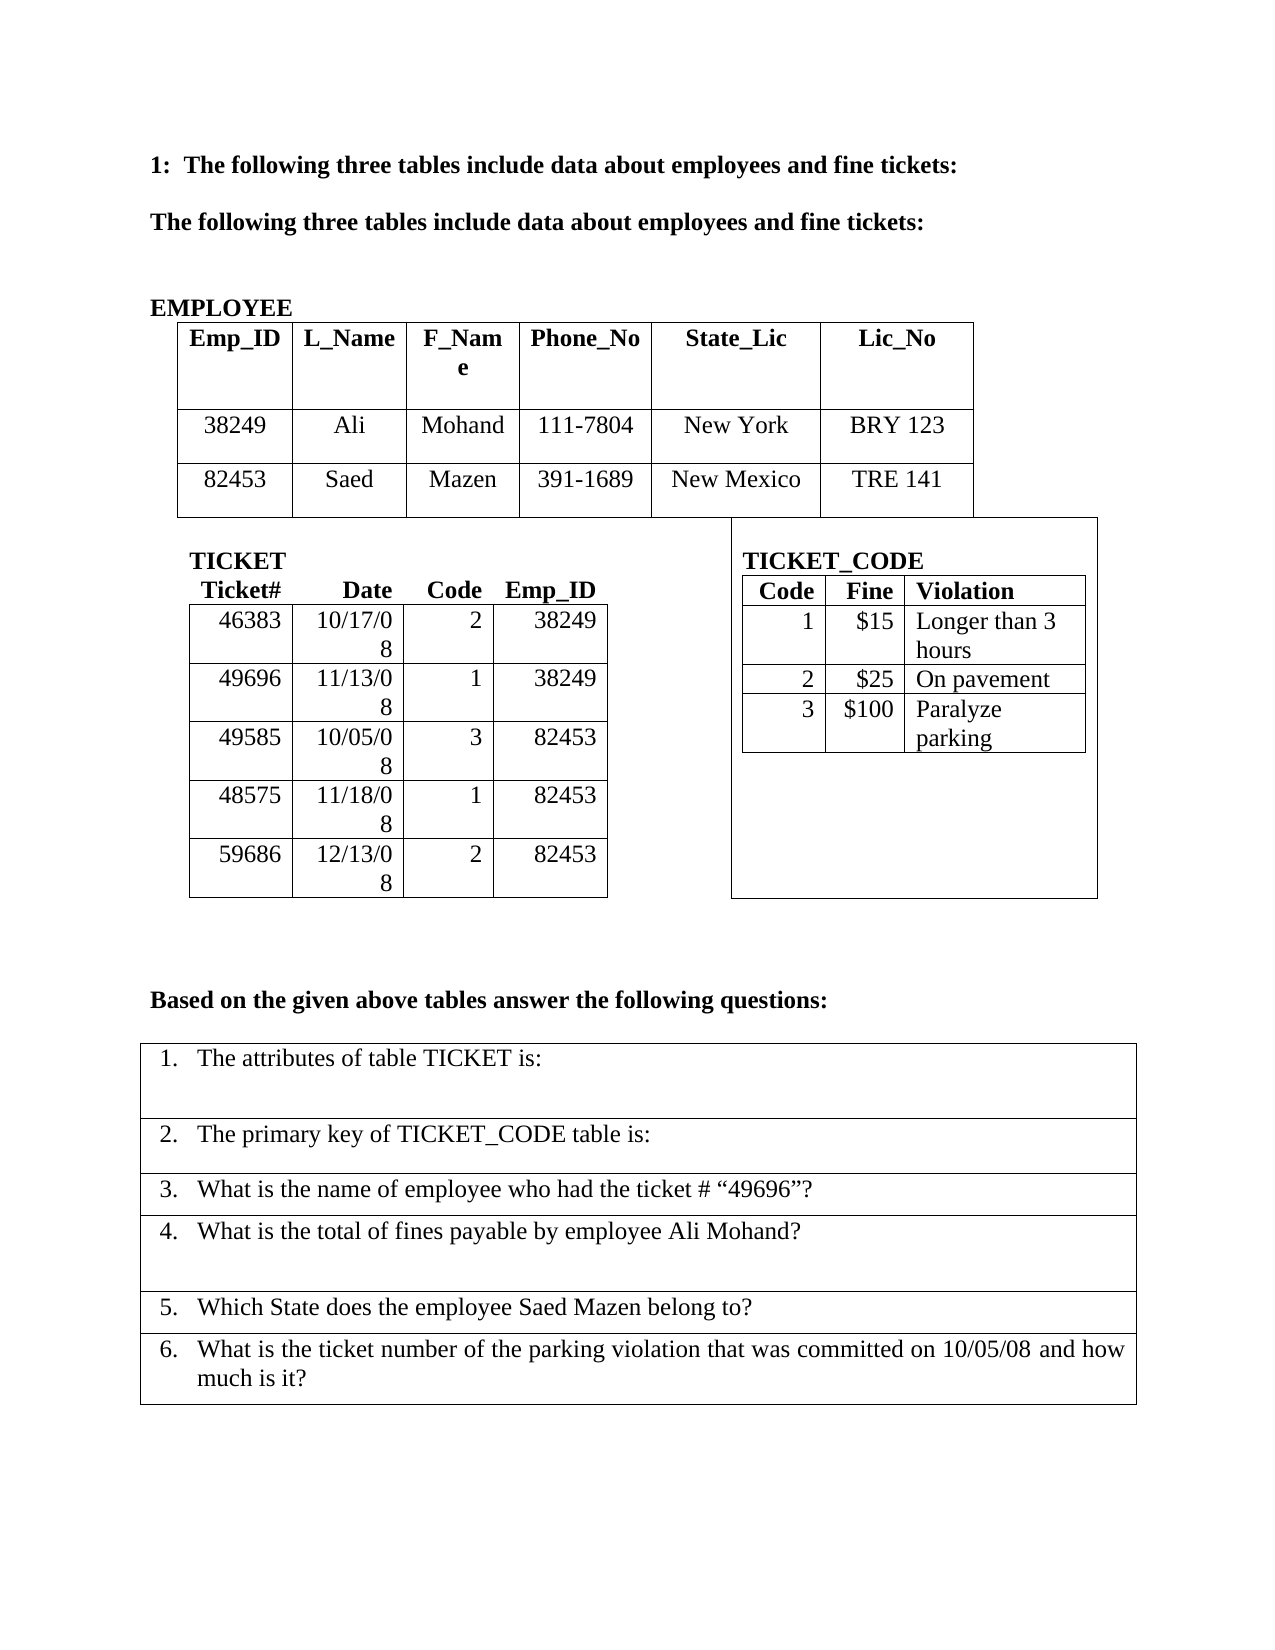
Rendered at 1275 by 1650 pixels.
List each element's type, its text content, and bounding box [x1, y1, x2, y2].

text The following three tables include data about employees and fine tickets: [150, 207, 1125, 236]
table_cell Mazen [407, 464, 519, 517]
text Based on the given above tables answer the following questions: [150, 985, 1125, 1014]
table_cell 111-7804 [520, 410, 651, 463]
table_header Emp_ID [178, 323, 292, 409]
table_cell 38249 [178, 410, 292, 463]
table_cell What is the total of fines payable by employee Ali Mohand? [141, 1216, 1136, 1291]
text EMPLOYEE [150, 293, 1125, 322]
table_header Lic_No [821, 323, 973, 409]
table_cell TICKET_CODE [732, 518, 1097, 898]
table_cell What is the ticket number of the parking violation that was committed on 10/05/08 and how much is it? [141, 1334, 1136, 1404]
table_cell 82453 [178, 464, 292, 517]
table_header L_Name [293, 323, 406, 409]
table_header F_Name [407, 323, 519, 409]
table_cell The primary key of TICKET_CODE table is: [141, 1119, 1136, 1173]
table_cell Saed [293, 464, 406, 517]
table_cell Ali [293, 410, 406, 463]
text 1: The following three tables include data about employees and fine tickets: [150, 150, 1125, 179]
table_cell New York [652, 410, 820, 463]
table_cell New Mexico [652, 464, 820, 517]
table_cell TRE 141 [821, 464, 973, 517]
table_cell Which State does the employee Saed Mazen belong to? [141, 1292, 1136, 1333]
table_header The attributes of table TICKET is: [141, 1044, 1136, 1118]
table_cell BRY 123 [821, 410, 973, 463]
table_header State_Lic [652, 323, 820, 409]
table_cell Mohand [407, 410, 519, 463]
table_header Phone_No [520, 323, 651, 409]
table_cell 391-1689 [520, 464, 651, 517]
table_cell What is the name of employee who had the ticket # “49696”? [141, 1174, 1136, 1215]
table_cell TICKET [178, 518, 731, 898]
